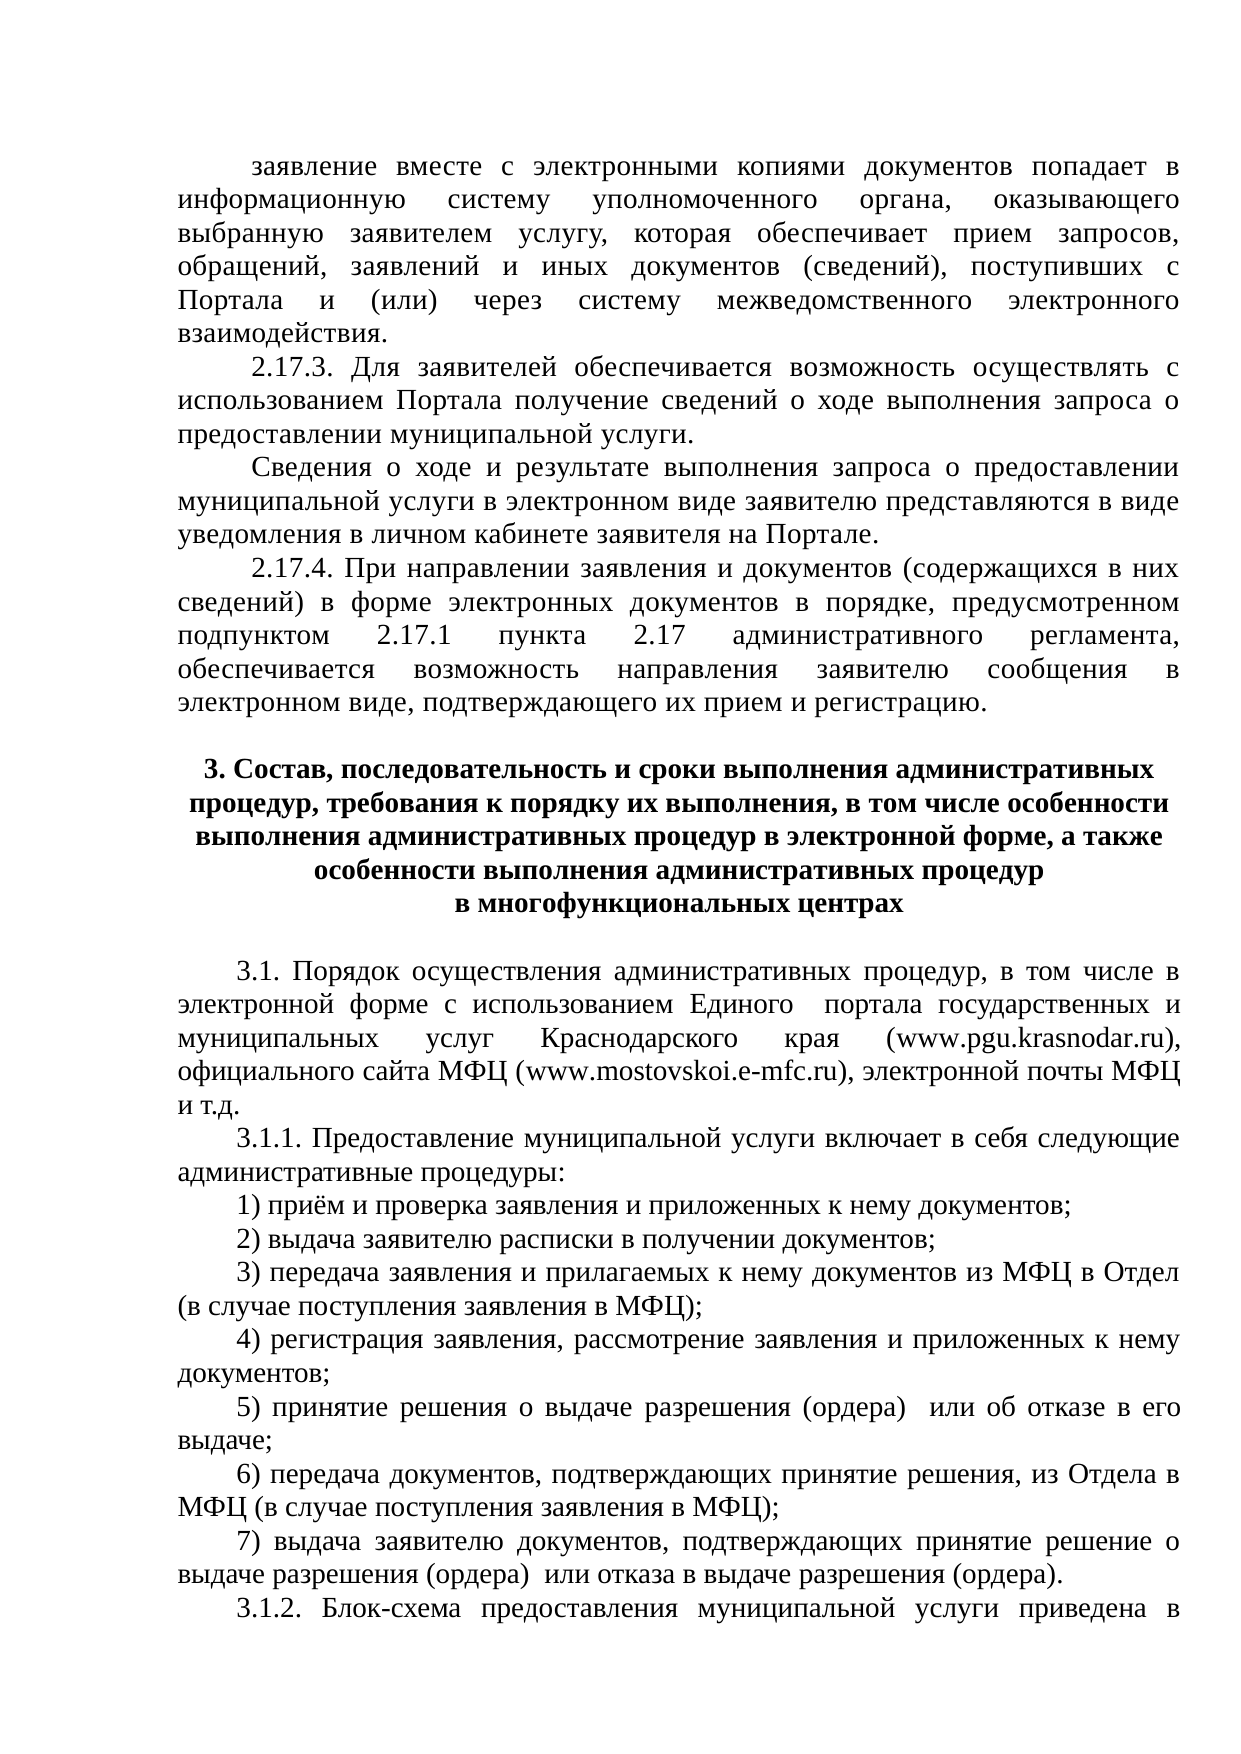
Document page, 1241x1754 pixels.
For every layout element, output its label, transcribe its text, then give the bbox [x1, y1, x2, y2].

text 5) принятие решения о выдаче разрешения (ордера) или об отказе в его выдаче; [177, 1389, 1181, 1456]
text заявление вместе с электронными копиями документов попадает в информационную систему уполномоченного органа, оказывающего выбранную заявителем услугу, которая обеспечивает прием запросов, обращений, заявлений и иных документов (сведений), поступивших с Портала и (или) через систему межведомственного электронного взаимодействия. [177, 148, 1181, 349]
text 2) выдача заявителю расписки в получении документов; [177, 1221, 1181, 1254]
text 1) приём и проверка заявления и приложенных к нему документов; [177, 1187, 1181, 1221]
text 3.1. Порядок осуществления административных процедур, в том числе в электронной форме с использованием Единого портала государственных и муниципальных услуг Краснодарского края (www.pgu.krasnodar.ru), официального сайта МФЦ (www.mostovskoi.e-mfc.ru), электронной почты МФЦ и т.д. [177, 953, 1181, 1120]
text 4) регистрация заявления, рассмотрение заявления и приложенных к нему документов; [177, 1322, 1181, 1389]
text в многофункциональных центрах [177, 886, 1181, 919]
text Сведения о ходе и результате выполнения запроса о предоставлении муниципальной услуги в электронном виде заявителю представляются в виде уведомления в личном кабинете заявителя на Портале. [177, 449, 1181, 550]
text 6) передача документов, подтверждающих принятие решения, из Отдела в МФЦ (в случае поступления заявления в МФЦ); [177, 1456, 1181, 1523]
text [177, 1590, 1181, 1623]
text 7) выдача заявителю документов, подтверждающих принятие решение о выдаче разрешения (ордера) или отказа в выдаче разрешения (ордера). [177, 1523, 1181, 1590]
text 3.1.1. Предоставление муниципальной услуги включает в себя следующие административные процедуры: [177, 1120, 1181, 1187]
text 2.17.3. Для заявителей обеспечивается возможность осуществлять с использованием Портала получение сведений о ходе выполнения запроса о предоставлении муниципальной услуги. [177, 349, 1181, 449]
text 3) передача заявления и прилагаемых к нему документов из МФЦ в Отдел (в случае поступления заявления в МФЦ); [177, 1254, 1181, 1322]
text 2.17.4. При направлении заявления и документов (содержащихся в них сведений) в форме электронных документов в порядке, предусмотренном подпунктом 2.17.1 пункта 2.17 административного регламента, обеспечивается возможность направления заявителю сообщения в электронном виде, подтверждающего их прием и регистрацию. [177, 550, 1181, 718]
text 3. Cостав, последовательность и сроки выполнения административных процедур, требования к порядку их выполнения, в том числе особенности выполнения административных процедур в электронной форме, а также особенности выполнения административных процедур [177, 751, 1181, 886]
